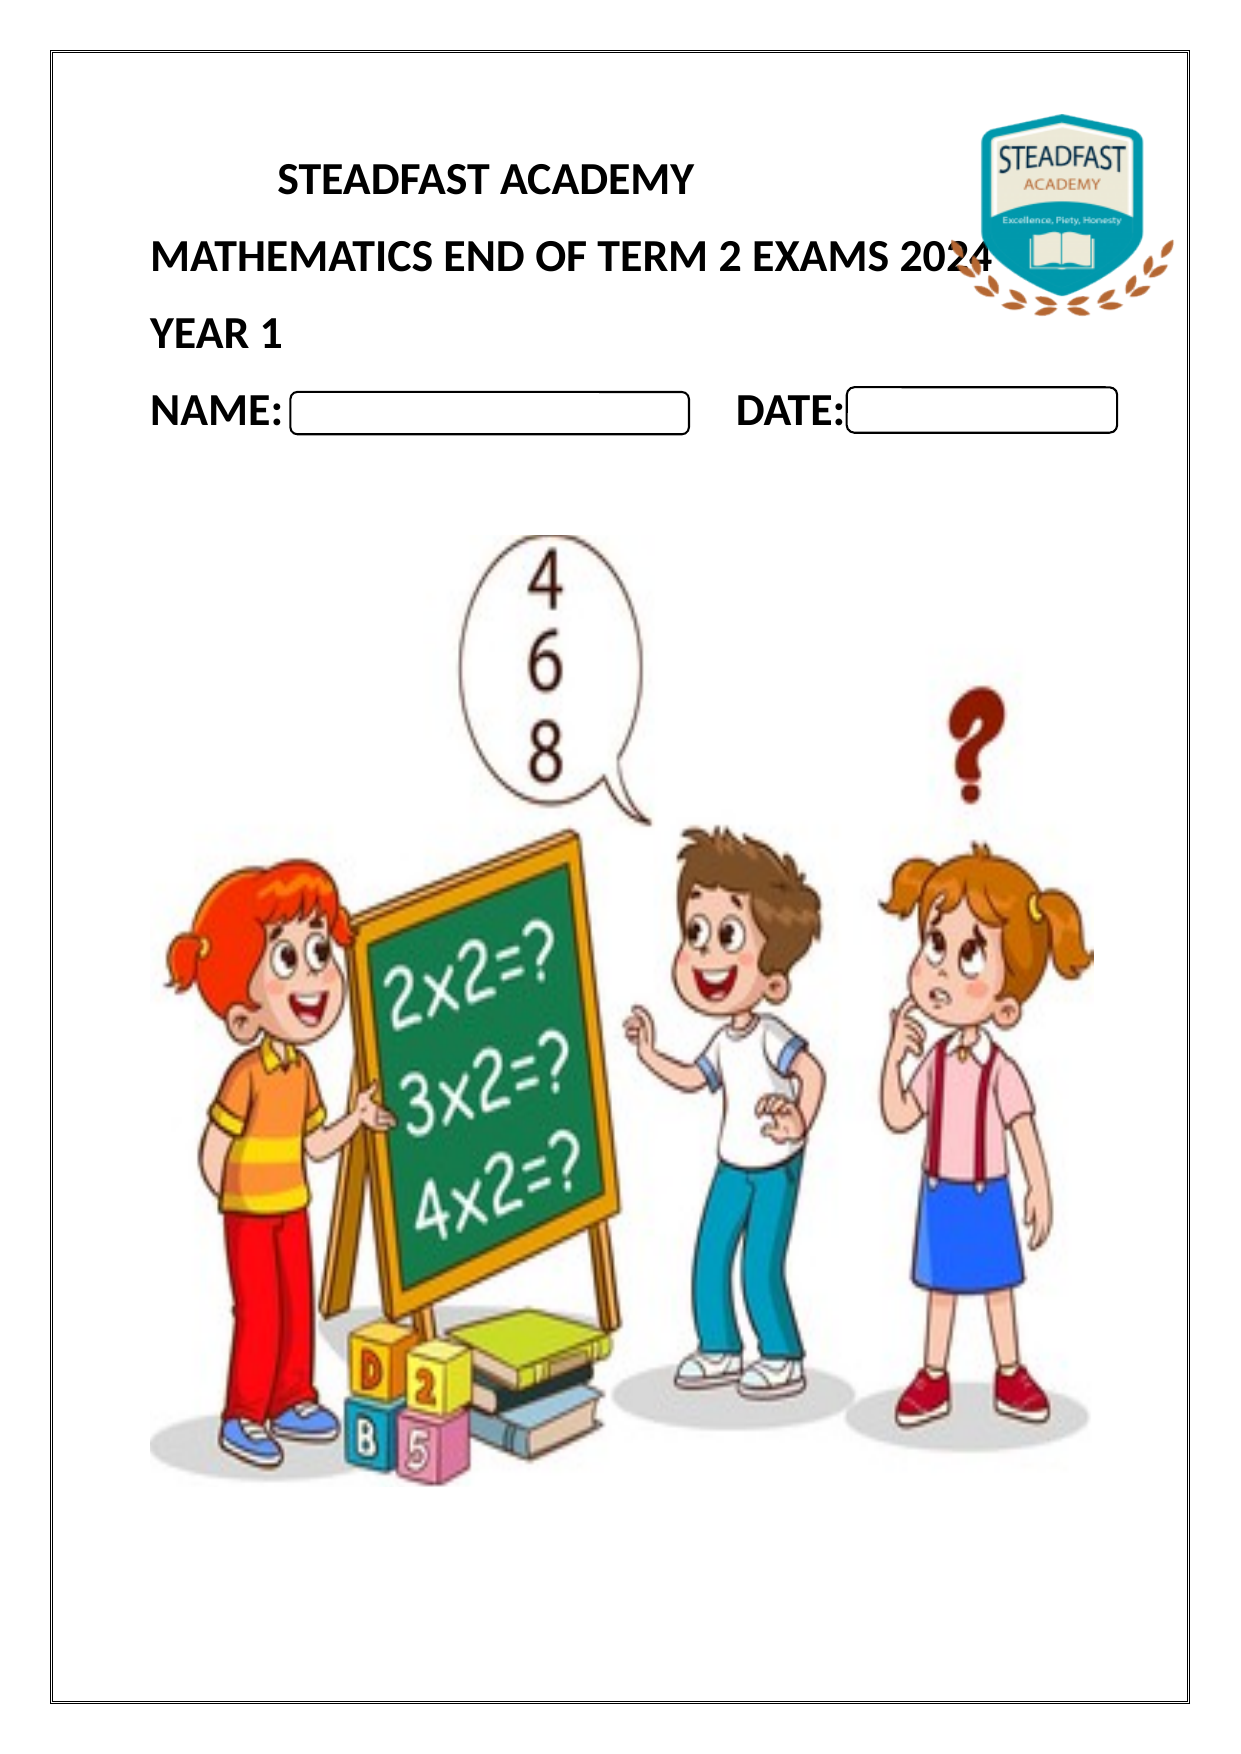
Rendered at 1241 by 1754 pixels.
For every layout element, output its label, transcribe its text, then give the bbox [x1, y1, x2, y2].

text MATHEMATICS END OF TERM 2 EXAMS 2024 [150, 227, 950, 283]
picture [950, 113, 1175, 317]
text STEADFAST ACADEMY [150, 150, 950, 206]
text NAME: DATE: [150, 381, 1090, 437]
text YEAR 1 [150, 304, 1090, 360]
picture [150, 535, 1094, 1487]
